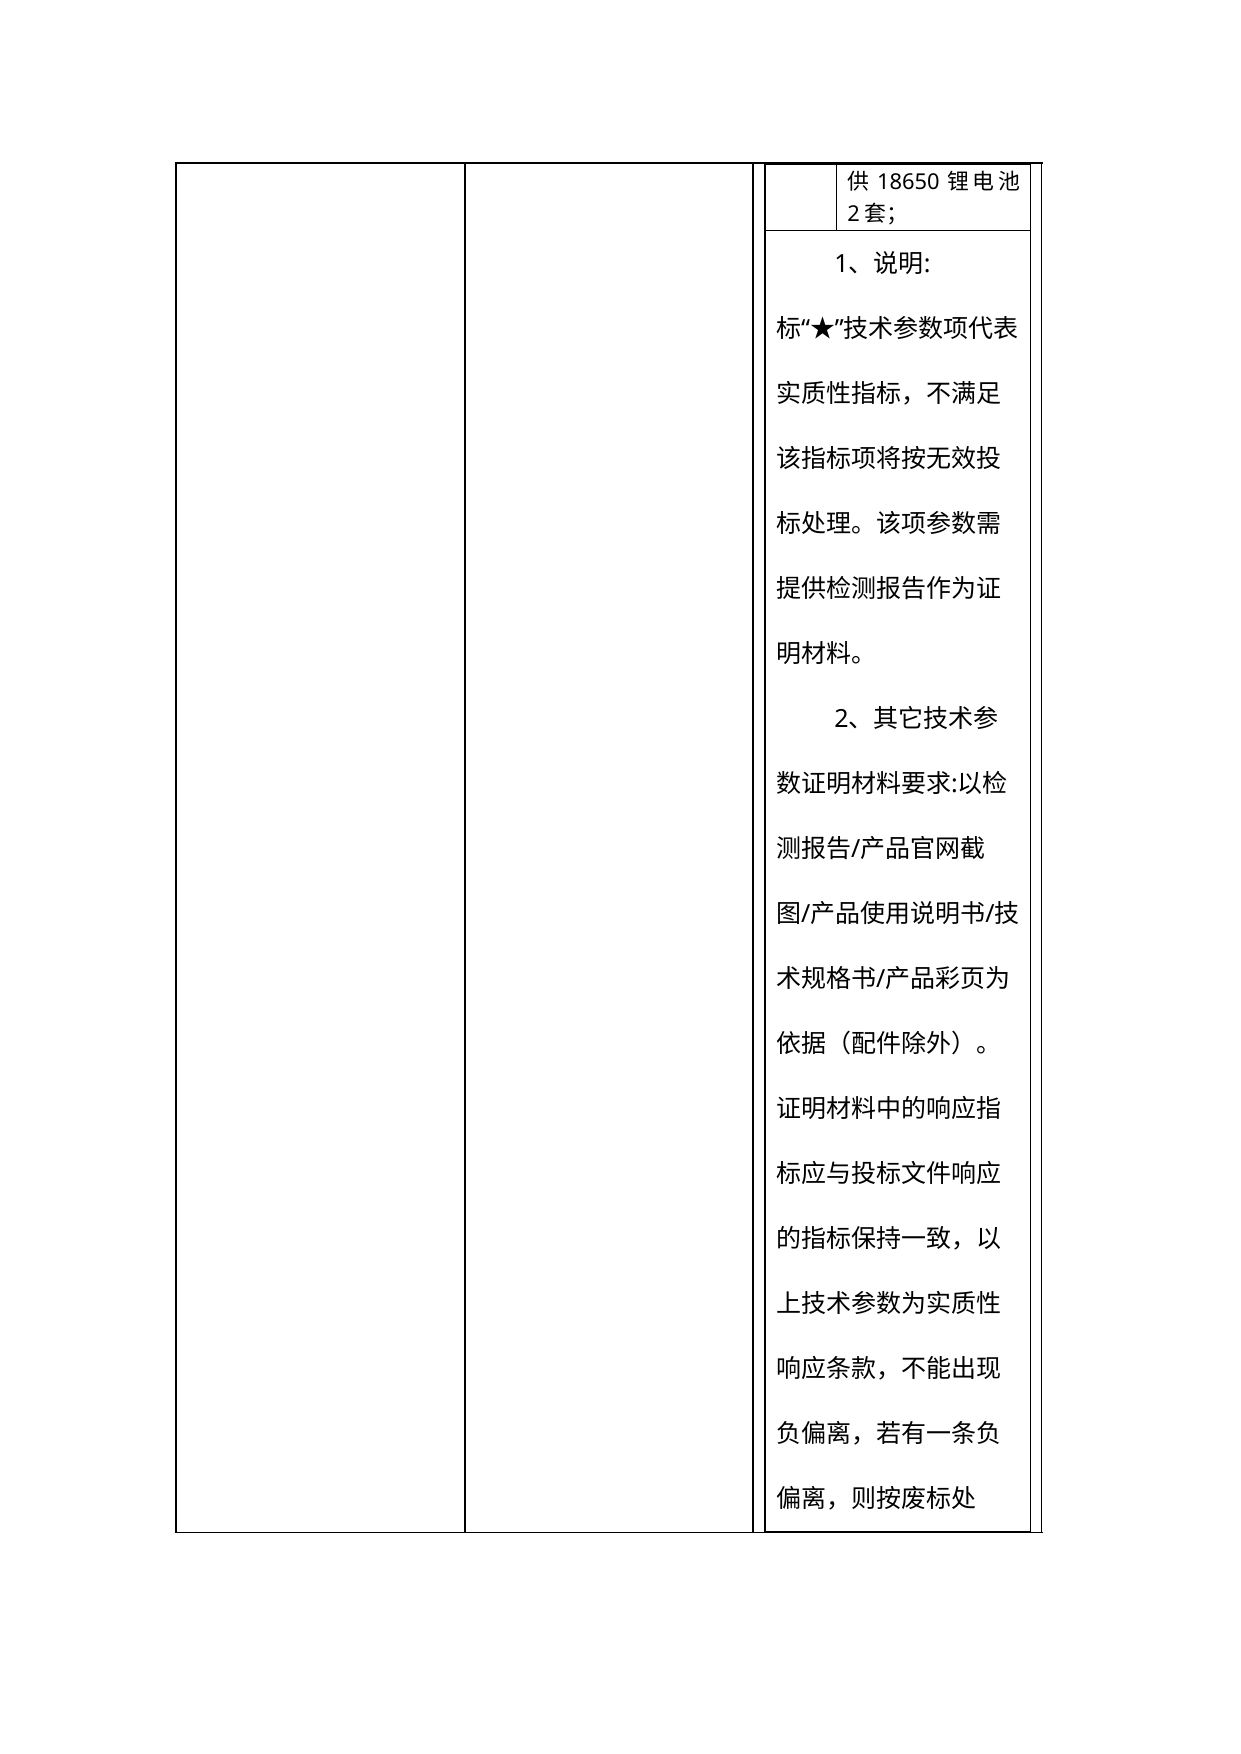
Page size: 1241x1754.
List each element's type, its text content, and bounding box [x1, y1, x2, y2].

table_cell [466, 164, 752, 1532]
table_cell [766, 231, 1030, 1531]
table_cell [837, 165, 1030, 230]
table_cell 1 [177, 164, 464, 1532]
table_cell [754, 164, 764, 1532]
table_cell [766, 165, 836, 230]
table_cell [1031, 164, 1041, 1532]
